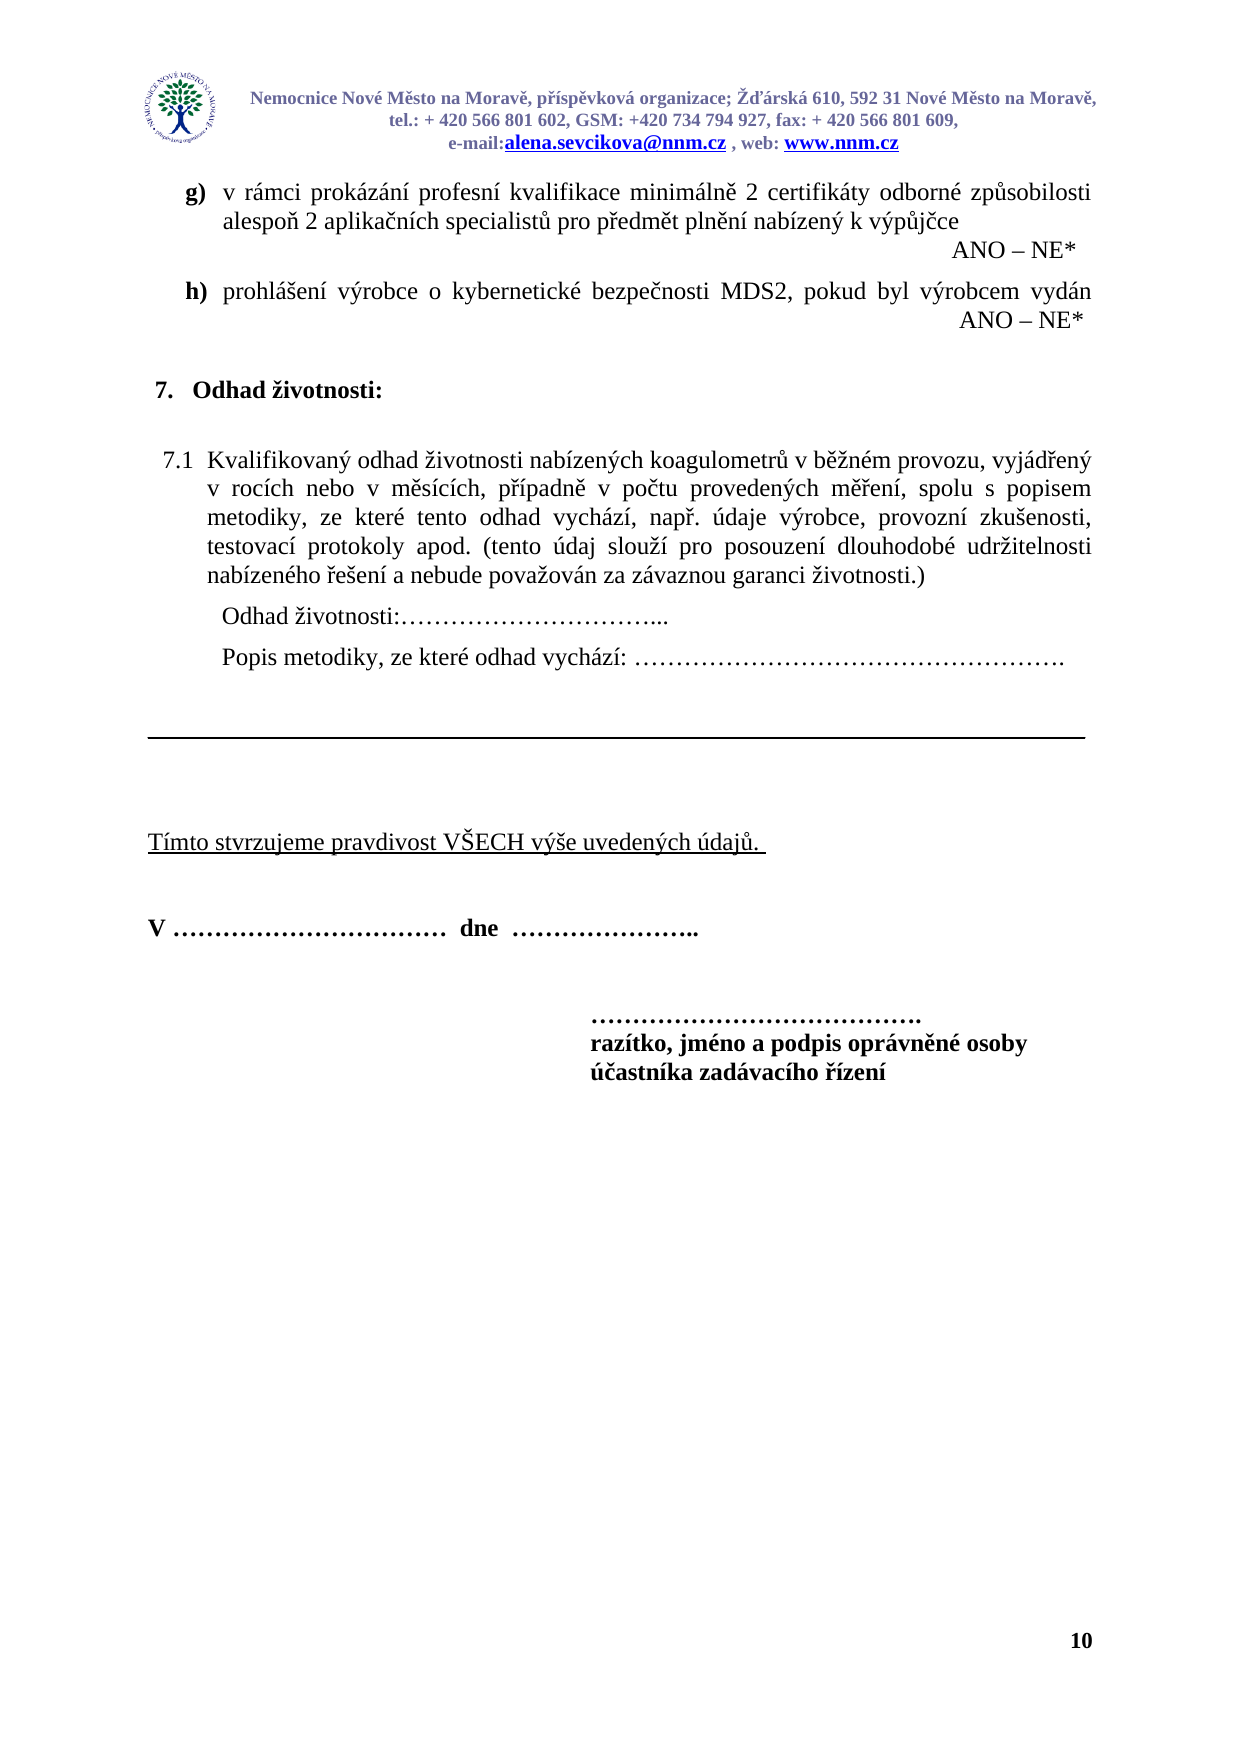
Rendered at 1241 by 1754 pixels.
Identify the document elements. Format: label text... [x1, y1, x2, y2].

text …………………………………. [590, 1000, 1092, 1028]
text razítko, jméno a podpis oprávněné osoby účastníka zadávacího řízení [590, 1028, 1092, 1086]
text Tímto stvrzujeme pravdivost VŠECH výše uvedených údajů. [148, 827, 1092, 856]
list prohlášení výrobce o kybernetické bezpečnosti MDS2, pokud byl výrobcem vydán ANO – NE* [185, 276, 1092, 333]
text V …………………………… dne ………………….. [148, 913, 1092, 942]
text Odhad životnosti:…………………………... [222, 601, 1092, 630]
text ___________________________________________________________________________ [148, 712, 1092, 741]
text Popis metodiky, ze které odhad vychází: ……………………………………………. [222, 642, 1092, 671]
list Kvalifikovaný odhad životnosti nabízených koagulometrů v běžném provozu, vyjádřený v rocích nebo v měsících, případně v počtu provedených měření, spolu s popisem metodiky, ze které tento odhad vychází, např. údaje výrobce, provozní zkušenosti, testovací protokoly apod. (tento údaj slouží pro posouzení dlouhodobé udržitelnosti nabízeného řešení a nebude považován za závaznou garanci životnosti.) [162, 445, 1092, 588]
list v rámci prokázání profesní kvalifikace minimálně 2 certifikáty odborné způsobilosti alespoň 2 aplikačních specialistů pro předmět plnění nabízený k výpůjčce ANO – NE* [185, 177, 1092, 263]
list Odhad životnosti: [154, 375, 1092, 403]
